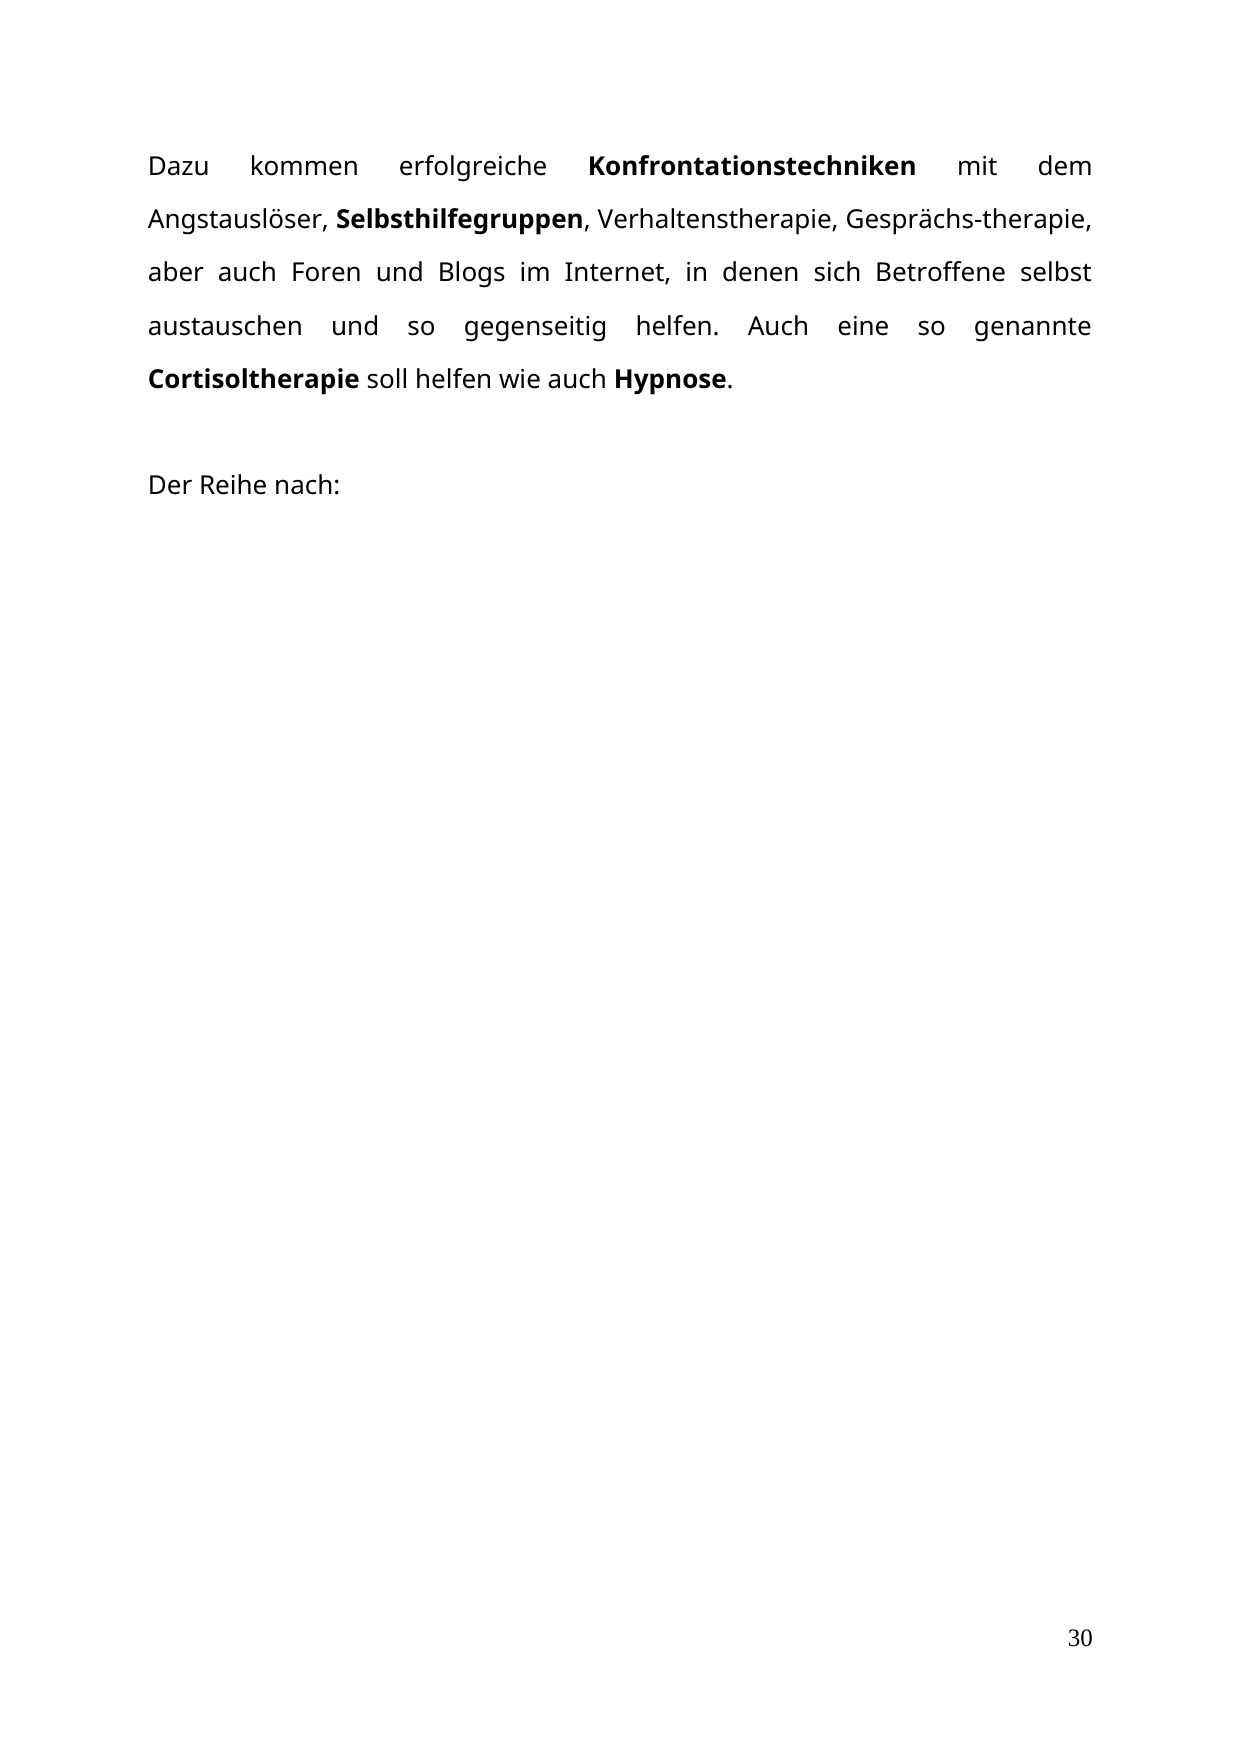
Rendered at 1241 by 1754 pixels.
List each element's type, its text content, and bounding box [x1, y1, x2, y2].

text Dazu kommen erfolgreiche Konfrontationstechniken mit dem Angstauslöser, Selbsthilfegruppen, Verhaltenstherapie, Gesprächs-therapie, aber auch Foren und Blogs im Internet, in denen sich Betroffene selbst austauschen und so gegenseitig helfen. Auch eine so genannte Cortisoltherapie soll helfen wie auch Hypnose. [148, 148, 1093, 396]
text Der Reihe nach: [148, 467, 1093, 502]
